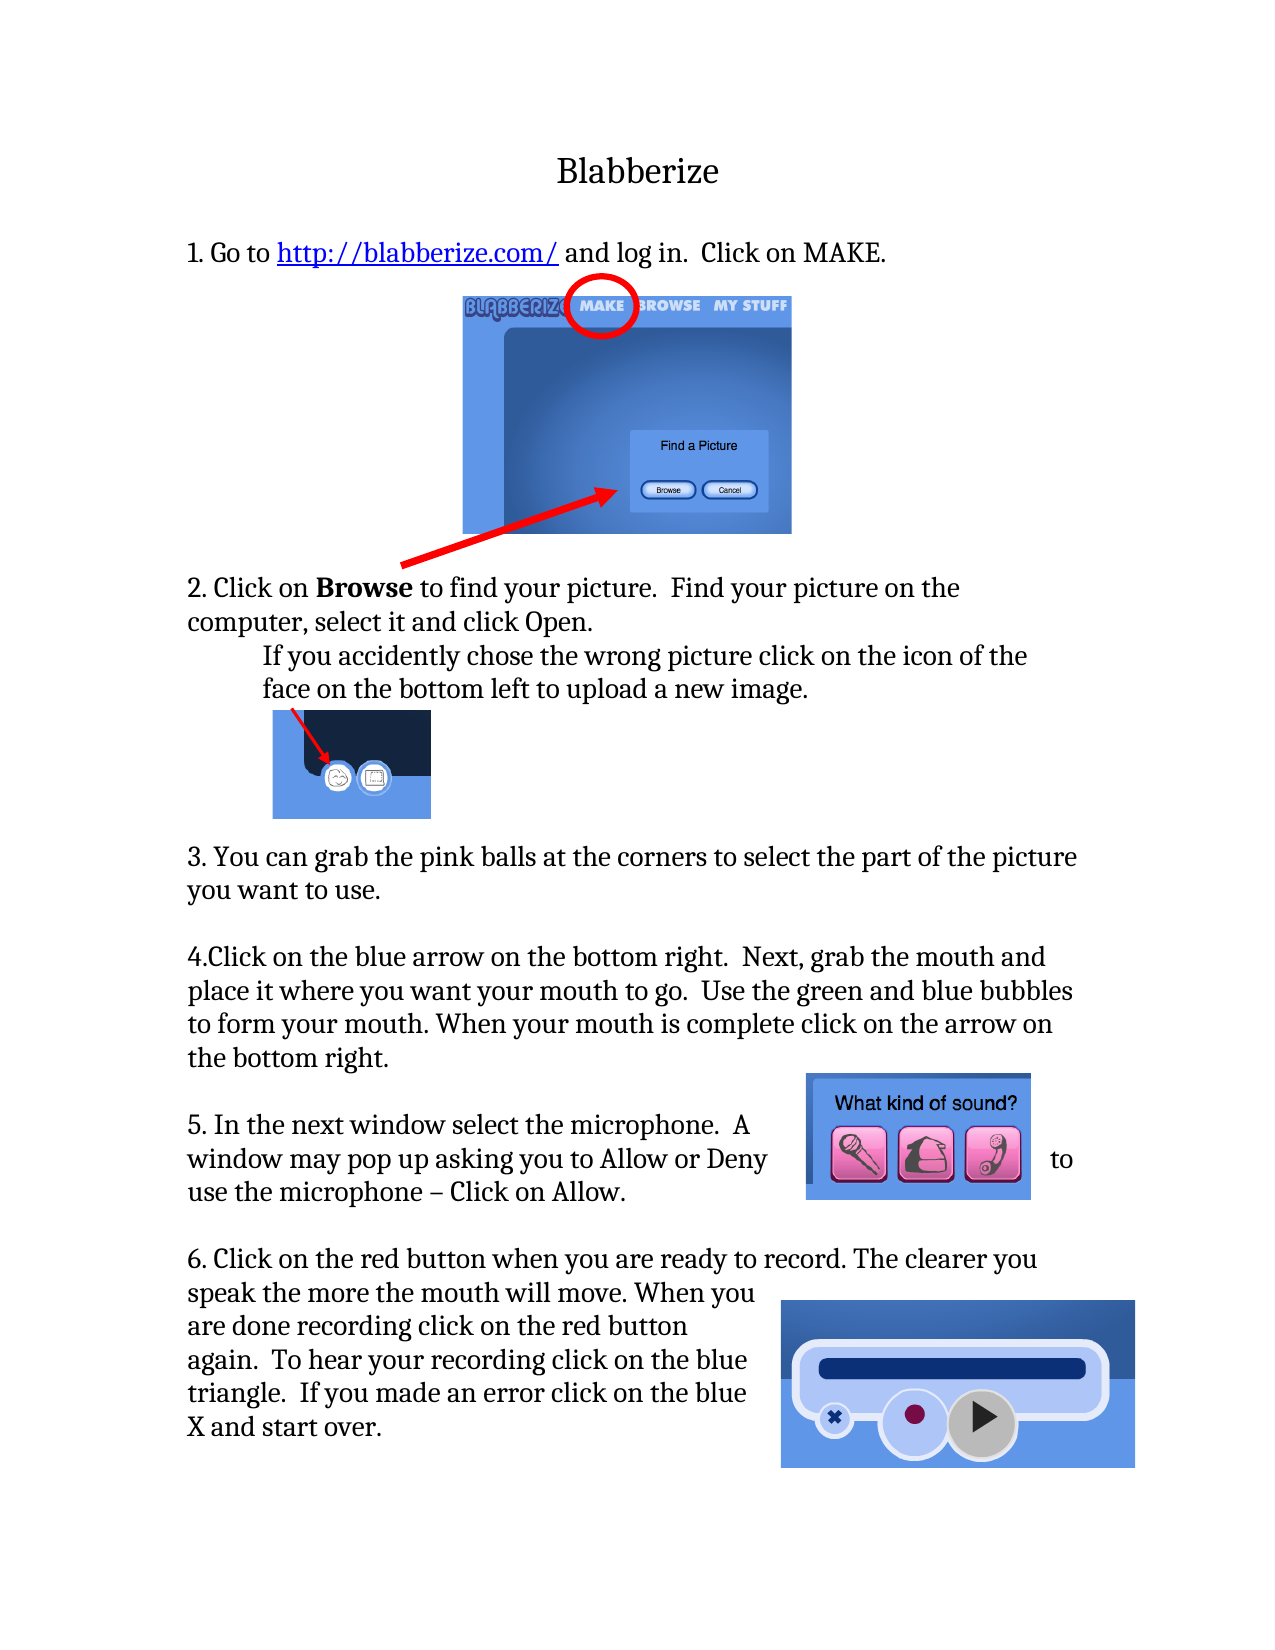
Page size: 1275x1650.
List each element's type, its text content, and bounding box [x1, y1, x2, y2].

text If you accidently chose the wrong picture click on the icon of the face on the bottom left to upload a new image. [187, 639, 1087, 706]
text 4.Click on the blue arrow on the bottom right. Next, grab the mouth and place it where you want your mouth to go. Use the green and blue bubbles to form your mouth. When your mouth is complete click on the arrow on the bottom right. [187, 941, 1087, 1075]
text 5. In the next window select the microphone. A window may pop up asking you to Allow or Deny to use the microphone – Click on Allow. [187, 1108, 1087, 1209]
text 6. Click on the red button when you are ready to record. The clearer you speak the more the mouth will move. When you are done recording click on the red button again. To hear your recording click on the blue triangle. If you made an error click on the blue X and start over. [187, 1242, 1087, 1444]
text Blabberize [187, 150, 1087, 193]
picture [272, 710, 431, 818]
text 3. You can grab the pink balls at the corners to select the part of the picture you want to use. [187, 840, 1087, 907]
text 2. Click on Browse to find your picture. Find your picture on the computer, select it and click Open. [187, 572, 1087, 639]
picture [780, 1300, 1135, 1467]
text 1. Go to http://blabberize.com/ and log in. Click on MAKE. [187, 236, 1087, 270]
picture [570, 296, 633, 333]
picture [462, 296, 792, 534]
picture [805, 1073, 1031, 1199]
